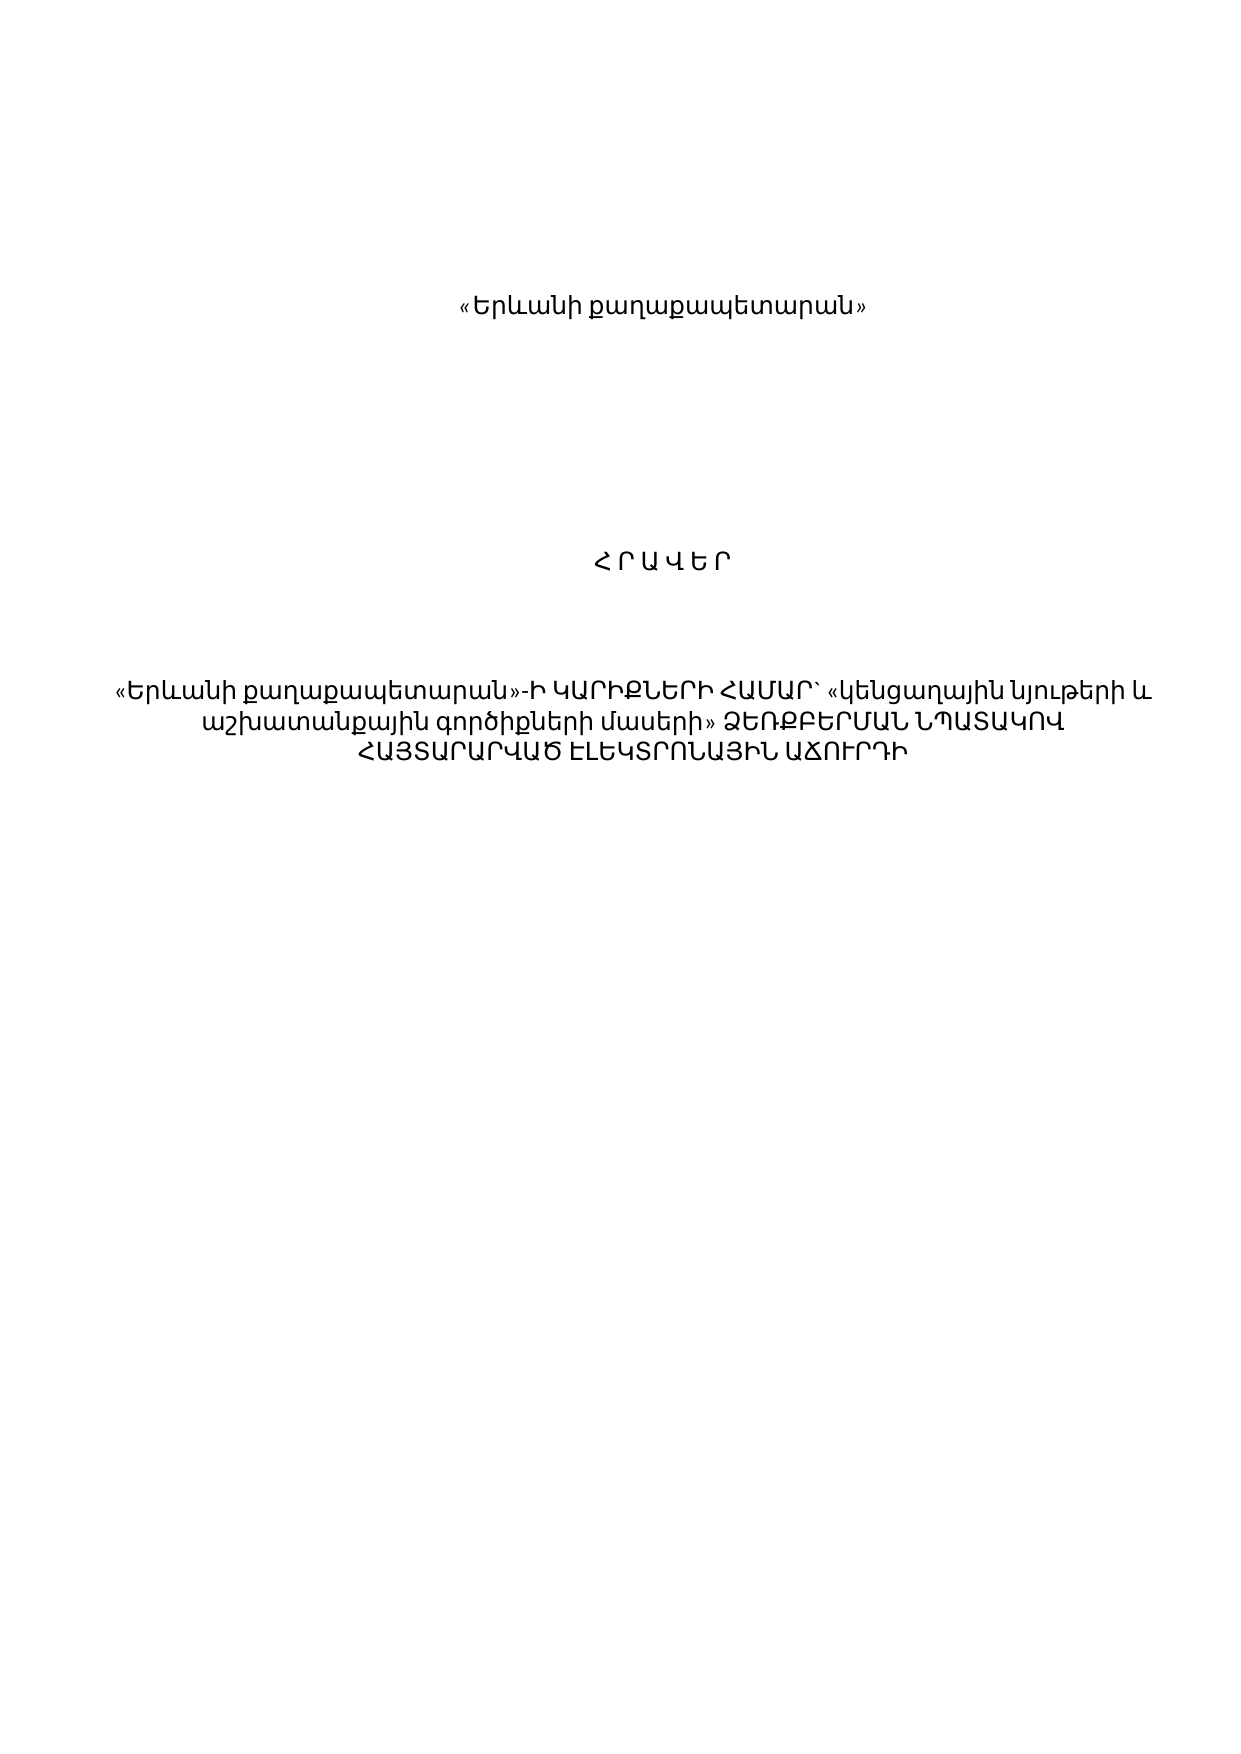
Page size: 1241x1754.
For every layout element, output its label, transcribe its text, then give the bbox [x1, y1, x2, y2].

text « Երևանի քաղաքապետարան» [94, 290, 1172, 321]
text «Երևանի քաղաքապետարան»-Ի ԿԱՐԻՔՆԵՐԻ ՀԱՄԱՐ` «կենցաղային նյութերի և աշխատանքային գործիքների մասերի» ՁԵՌՔԲԵՐՄԱՆ ՆՊԱՏԱԿՈՎ ՀԱՅՏԱՐԱՐՎԱԾ ԷԼԵԿՏՐՈՆԱՅԻՆ ԱՃՈՒՐԴԻ [94, 676, 1172, 767]
text Հ Ր Ա Վ Ե Ր [94, 546, 1172, 577]
